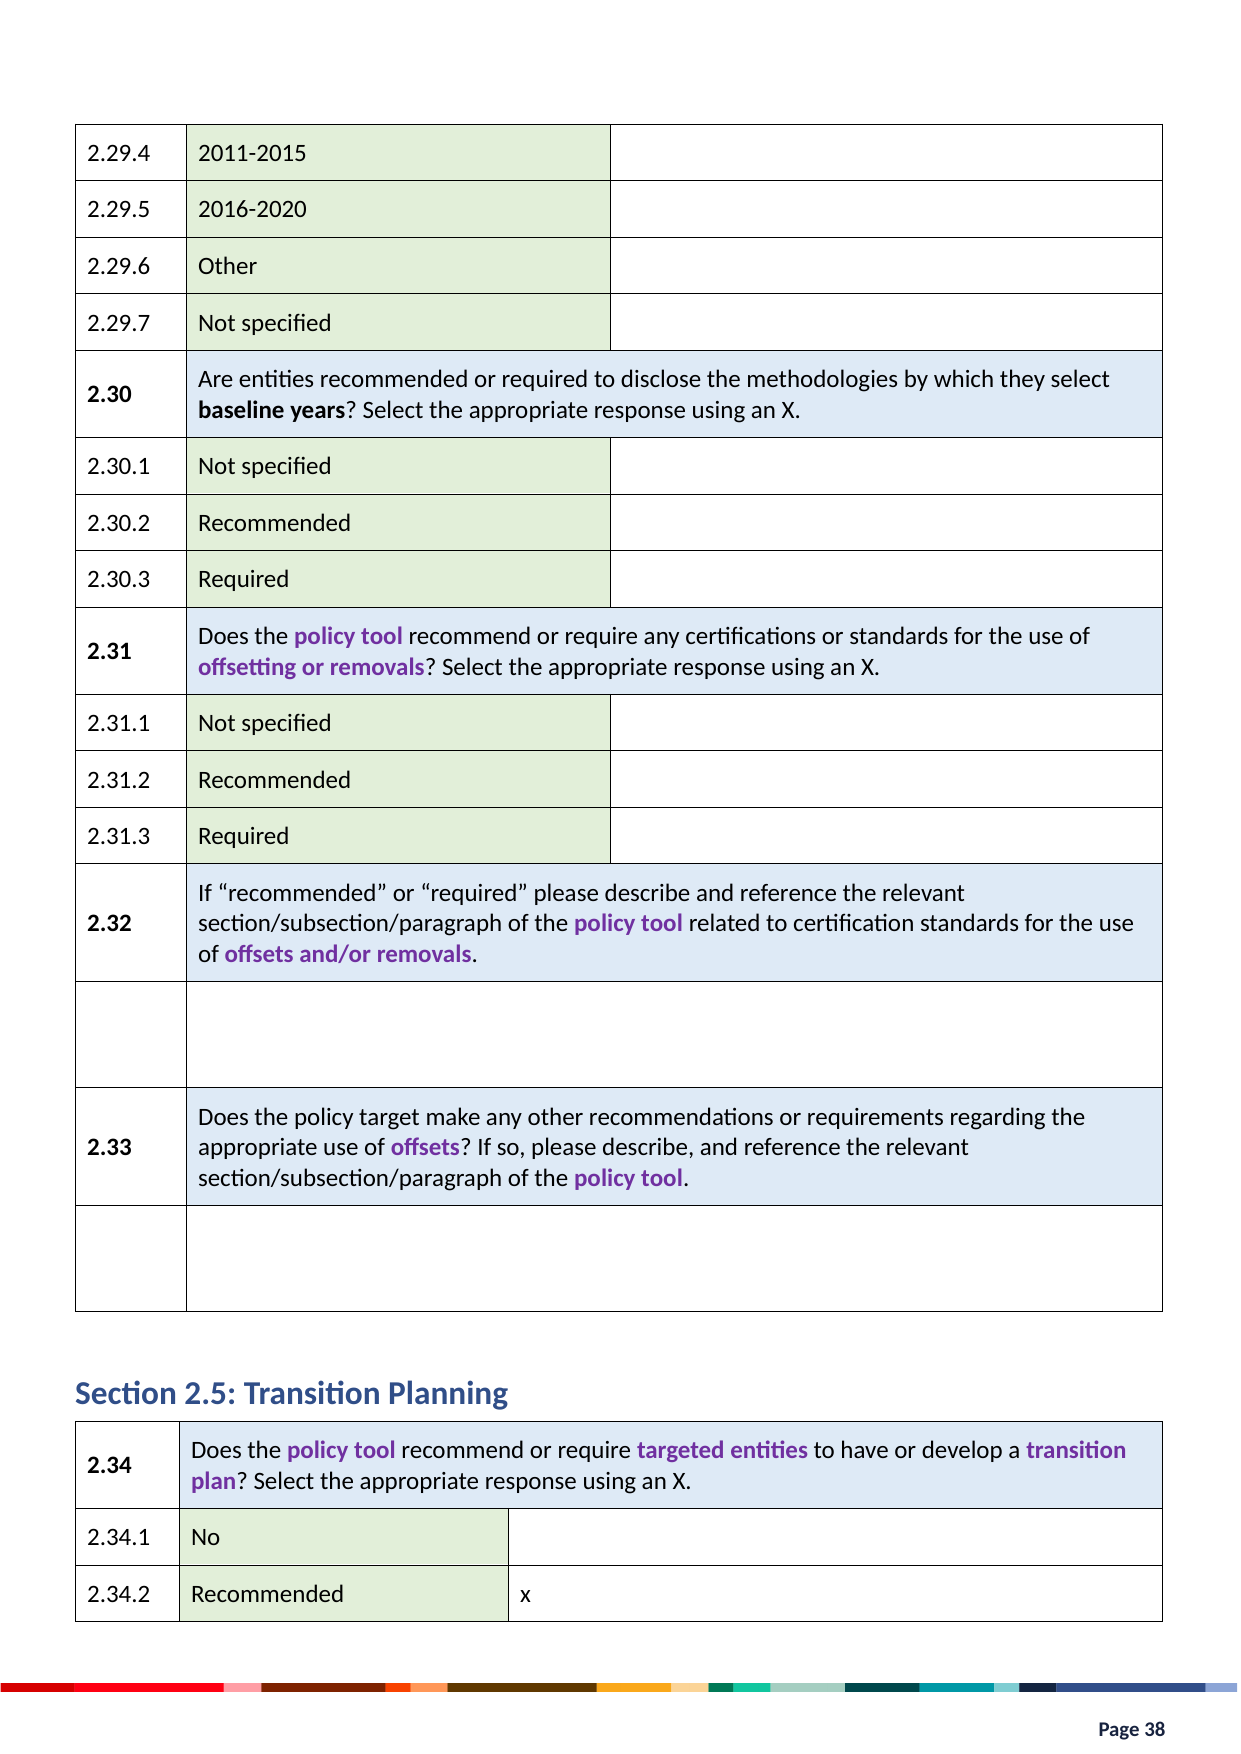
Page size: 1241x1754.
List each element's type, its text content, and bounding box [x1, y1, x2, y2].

table_cell [611, 751, 1162, 807]
table_cell If “recommended” or “required” please describe and reference the relevant section/subsection/paragraph of the policy tool related to certification standards for the use of offsets and/or removals. [187, 864, 1162, 981]
table_cell Does the policy tool recommend or require any certifications or standards for the use of offsetting or removals? Select the appropriate response using an X. [187, 608, 1162, 694]
table_cell [611, 808, 1162, 863]
table_cell [76, 1206, 186, 1311]
table_cell 2.30 [76, 351, 186, 437]
table_cell Not specified [187, 438, 610, 493]
table_cell 2.30.1 [76, 438, 186, 493]
table_cell 2.32 [76, 864, 186, 981]
table_cell 2.29.5 [76, 181, 186, 237]
table_cell Required [187, 551, 610, 607]
table_cell [611, 695, 1162, 750]
table_cell [611, 125, 1162, 180]
table_cell Recommended [180, 1566, 508, 1621]
table_header Does the policy tool recommend or require targeted entities to have or develop a transition plan? Select the appropriate response using an X. [180, 1422, 1162, 1508]
table_cell No [180, 1509, 508, 1564]
table_cell 2.34.2 [76, 1566, 179, 1621]
table_header 2.34 [76, 1422, 179, 1508]
table_cell 2.30.3 [76, 551, 186, 607]
table_cell [611, 438, 1162, 493]
table_cell 2.31.2 [76, 751, 186, 807]
table_cell 2011-2015 [187, 125, 610, 180]
table_cell 2016-2020 [187, 181, 610, 237]
table_cell 2.31 [76, 608, 186, 694]
table_cell x [509, 1566, 1162, 1621]
table_cell [611, 238, 1162, 293]
table_cell [611, 551, 1162, 607]
table_cell Recommended [187, 751, 610, 807]
table_cell 2.29.4 [76, 125, 186, 180]
table_cell [611, 294, 1162, 350]
table_cell Does the policy target make any other recommendations or requirements regarding the appropriate use of offsets? If so, please describe, and reference the relevant section/subsection/paragraph of the policy tool. [187, 1088, 1162, 1205]
table_cell 2.31.1 [76, 695, 186, 750]
table_cell 2.31.3 [76, 808, 186, 863]
table_cell [187, 982, 1162, 1087]
subtitle Section 2.5: Transition Planning [75, 1372, 1165, 1412]
table_cell [76, 982, 186, 1087]
table_cell 2.34.1 [76, 1509, 179, 1564]
table_cell Recommended [187, 495, 610, 550]
table_cell 2.33 [76, 1088, 186, 1205]
table_cell 2.29.7 [76, 294, 186, 350]
table_cell Are entities recommended or required to disclose the methodologies by which they select baseline years? Select the appropriate response using an X. [187, 351, 1162, 437]
table_cell [611, 495, 1162, 550]
table_cell [187, 1206, 1162, 1311]
table_cell [509, 1509, 1162, 1564]
table_cell [611, 181, 1162, 237]
table_cell 2.30.2 [76, 495, 186, 550]
table_cell Required [187, 808, 610, 863]
picture [0, 1683, 1236, 1692]
table_cell 2.29.6 [76, 238, 186, 293]
table_cell Other [187, 238, 610, 293]
table_cell Not specified [187, 294, 610, 350]
table_cell Not specified [187, 695, 610, 750]
